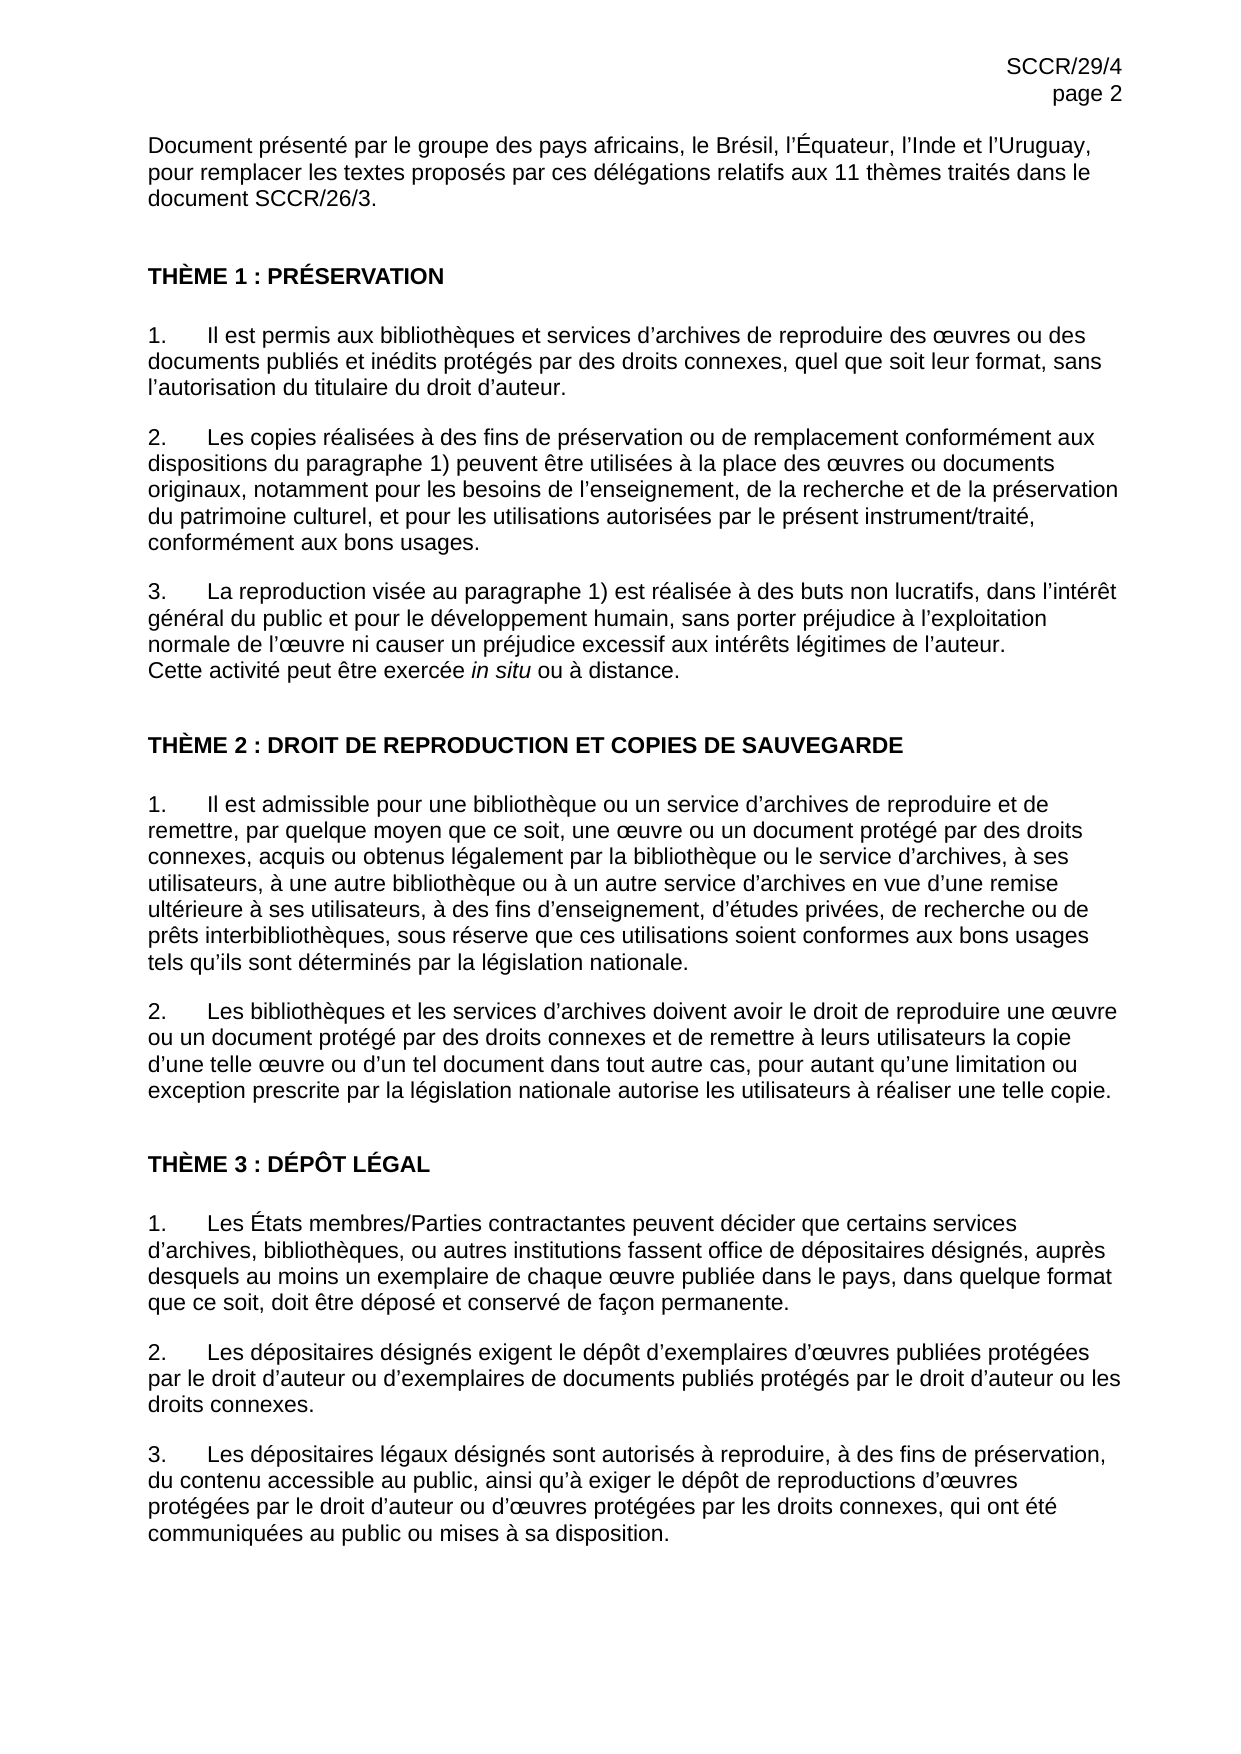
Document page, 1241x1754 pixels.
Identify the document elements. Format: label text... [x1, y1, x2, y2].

text Les bibliothèques et les services d’archives doivent avoir le droit de reproduire une œuvre ou un document protégé par des droits connexes et de remettre à leurs utilisateurs la copie d’une telle œuvre ou d’un tel document dans tout autre cas, pour autant qu’une limitation ou exception prescrite par la législation nationale autorise les utilisateurs à réaliser une telle copie. [148, 998, 1122, 1103]
list Il est admissible pour une bibliothèque ou un service d’archives de reproduire et de remettre, par quelque moyen que ce soit, une œuvre ou un document protégé par des droits connexes, acquis ou obtenus légalement par la bibliothèque ou le service d’archives, à ses utilisateurs, à une autre bibliothèque ou à un autre service d’archives en vue d’une remise ultérieure à ses utilisateurs, à des fins d’enseignement, d’études privées, de recherche ou de prêts interbibliothèques, sous réserve que ces utilisations soient conformes aux bons usages tels qu’ils sont déterminés par la législation nationale. [148, 791, 1122, 975]
text La reproduction visée au paragraphe 1) est réalisée à des buts non lucratifs, dans l’intérêt général du public et pour le développement humain, sans porter préjudice à l’exploitation normale de l’œuvre ni causer un préjudice excessif aux intérêts légitimes de l’auteur. Cette activité peut être exercée in situ ou à distance. [148, 578, 1122, 684]
text Il est permis aux bibliothèques et services d’archives de reproduire des œuvres ou des documents publiés et inédits protégés par des droits connexes, quel que soit leur format, sans l’autorisation du titulaire du droit d’auteur. [148, 322, 1122, 401]
text Document présenté par le groupe des pays africains, le Brésil, l’Équateur, l’Inde et l’Uruguay, pour remplacer les textes proposés par ces délégations relatifs aux 11 thèmes traités dans le document SCCR/26/3. [148, 132, 1122, 211]
text Les dépositaires légaux désignés sont autorisés à reproduire, à des fins de préservation, du contenu accessible au public, ainsi qu’à exiger le dépôt de reproductions d’œuvres protégées par le droit d’auteur ou d’œuvres protégées par les droits connexes, qui ont été communiquées au public ou mises à sa disposition. [148, 1441, 1122, 1546]
subtitle Thème 3 : dépôt légal [148, 1151, 1122, 1178]
list Les États membres/Parties contractantes peuvent décider que certains services d’archives, bibliothèques, ou autres institutions fassent office de dépositaires désignés, auprès desquels au moins un exemplaire de chaque œuvre publiée dans le pays, dans quelque format que ce soit, doit être déposé et conservé de façon permanente. [148, 1210, 1122, 1316]
subtitle Thème 1 : préservation [148, 263, 1122, 289]
subtitle Thème 2 : droit de reproduction et copies de sauvegarde [148, 732, 1122, 758]
text Les dépositaires désignés exigent le dépôt d’exemplaires d’œuvres publiées protégées par le droit d’auteur ou d’exemplaires de documents publiés protégés par le droit d’auteur ou les droits connexes. [148, 1338, 1122, 1418]
text Les copies réalisées à des fins de préservation ou de remplacement conformément aux dispositions du paragraphe 1) peuvent être utilisées à la place des œuvres ou documents originaux, notamment pour les besoins de l’enseignement, de la recherche et de la préservation du patrimoine culturel, et pour les utilisations autorisées par le présent instrument/traité, conformément aux bons usages. [148, 423, 1122, 555]
